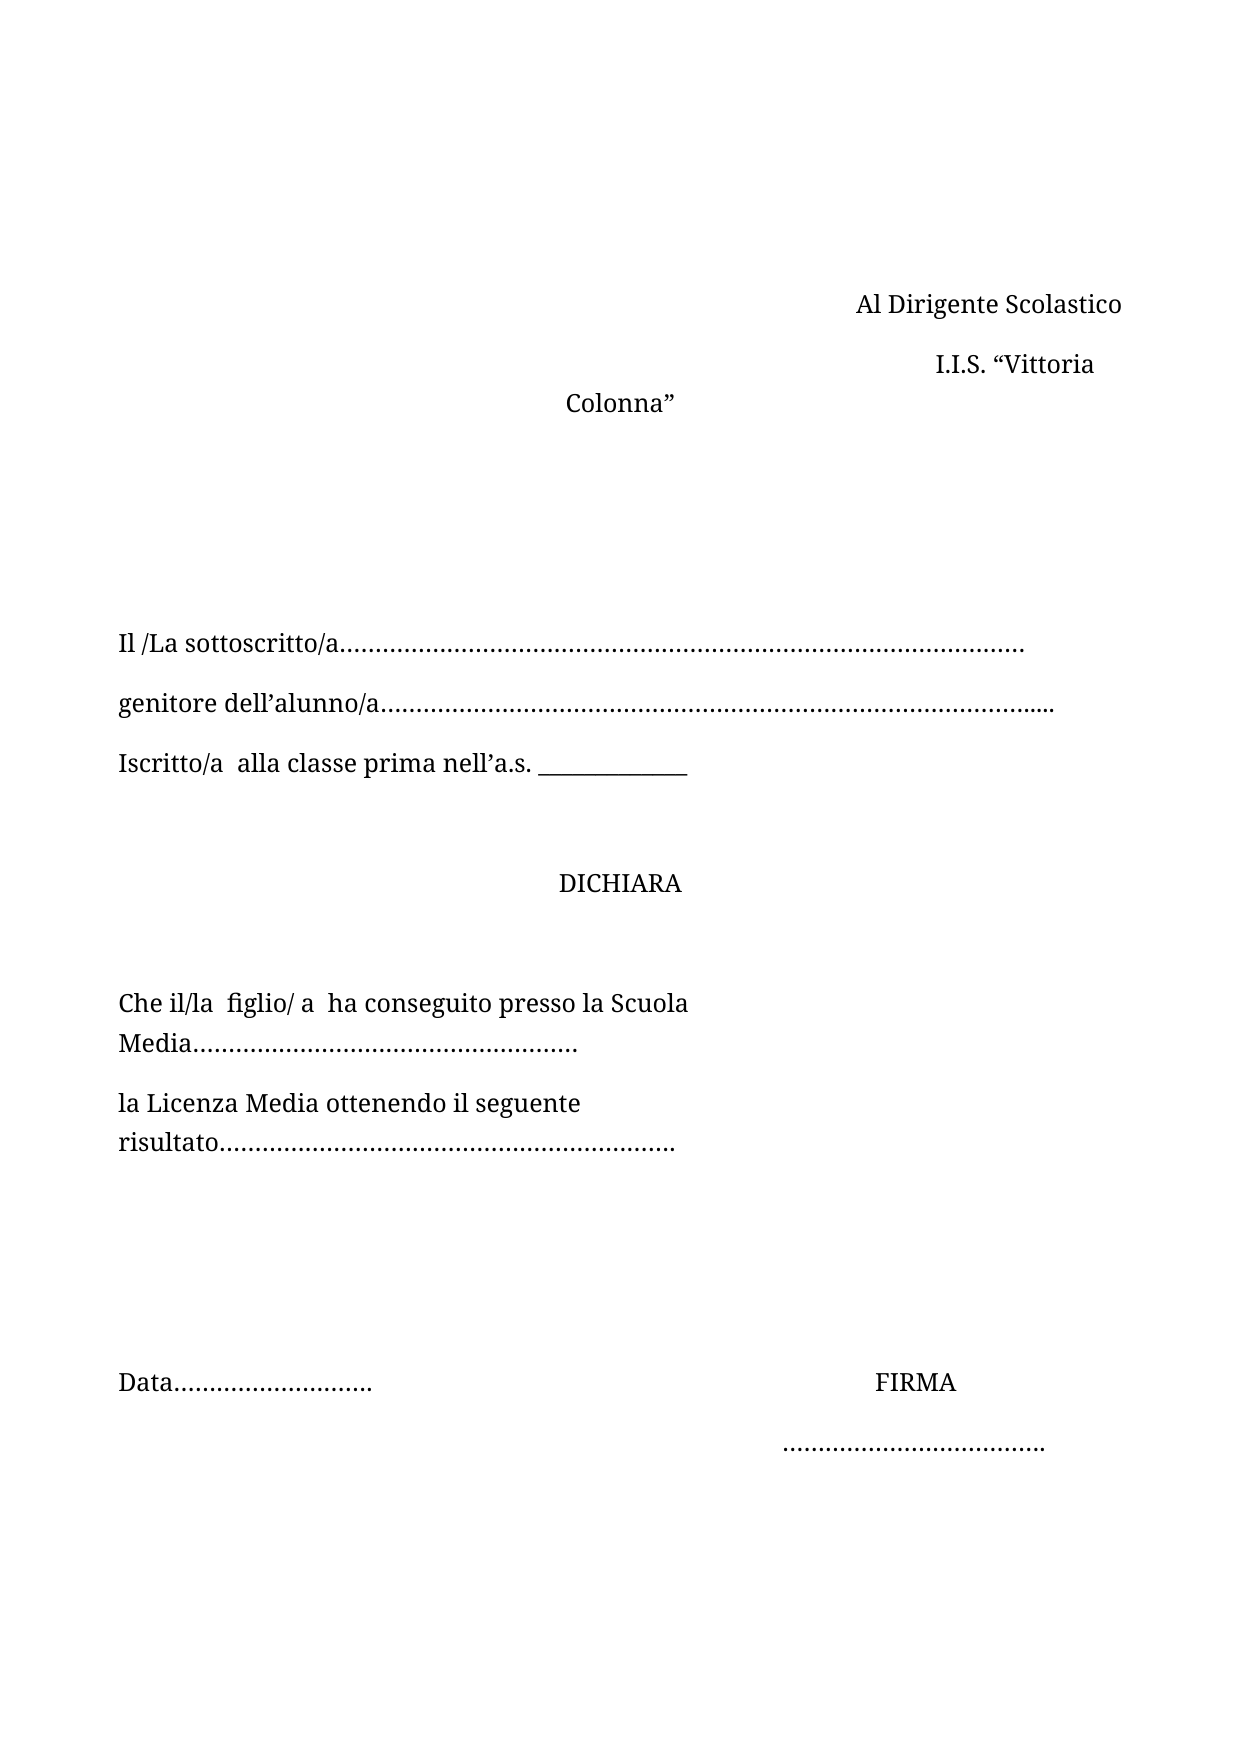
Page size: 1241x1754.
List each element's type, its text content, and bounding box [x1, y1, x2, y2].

text DICHIARA [118, 866, 1122, 900]
text Il /La sottoscritto/a…………………………………………………………………………………… [118, 626, 1122, 660]
text Al Dirigente Scolastico [118, 287, 1122, 321]
text I.I.S. “Vittoria Colonna” [118, 347, 1122, 420]
text Che il/la figlio/ a ha conseguito presso la Scuola Media……………………………………………… [118, 986, 1122, 1059]
text ………………………………. [118, 1424, 1122, 1458]
text Iscritto/a alla classe prima nell’a.s. _____________ [118, 746, 1122, 780]
text genitore dell’alunno/a………………………………………………………………………………..... [118, 686, 1122, 720]
text Data………………………. FIRMA [118, 1364, 1122, 1398]
text la Licenza Media ottenendo il seguente risultato………………………………………………………. [118, 1085, 1122, 1158]
